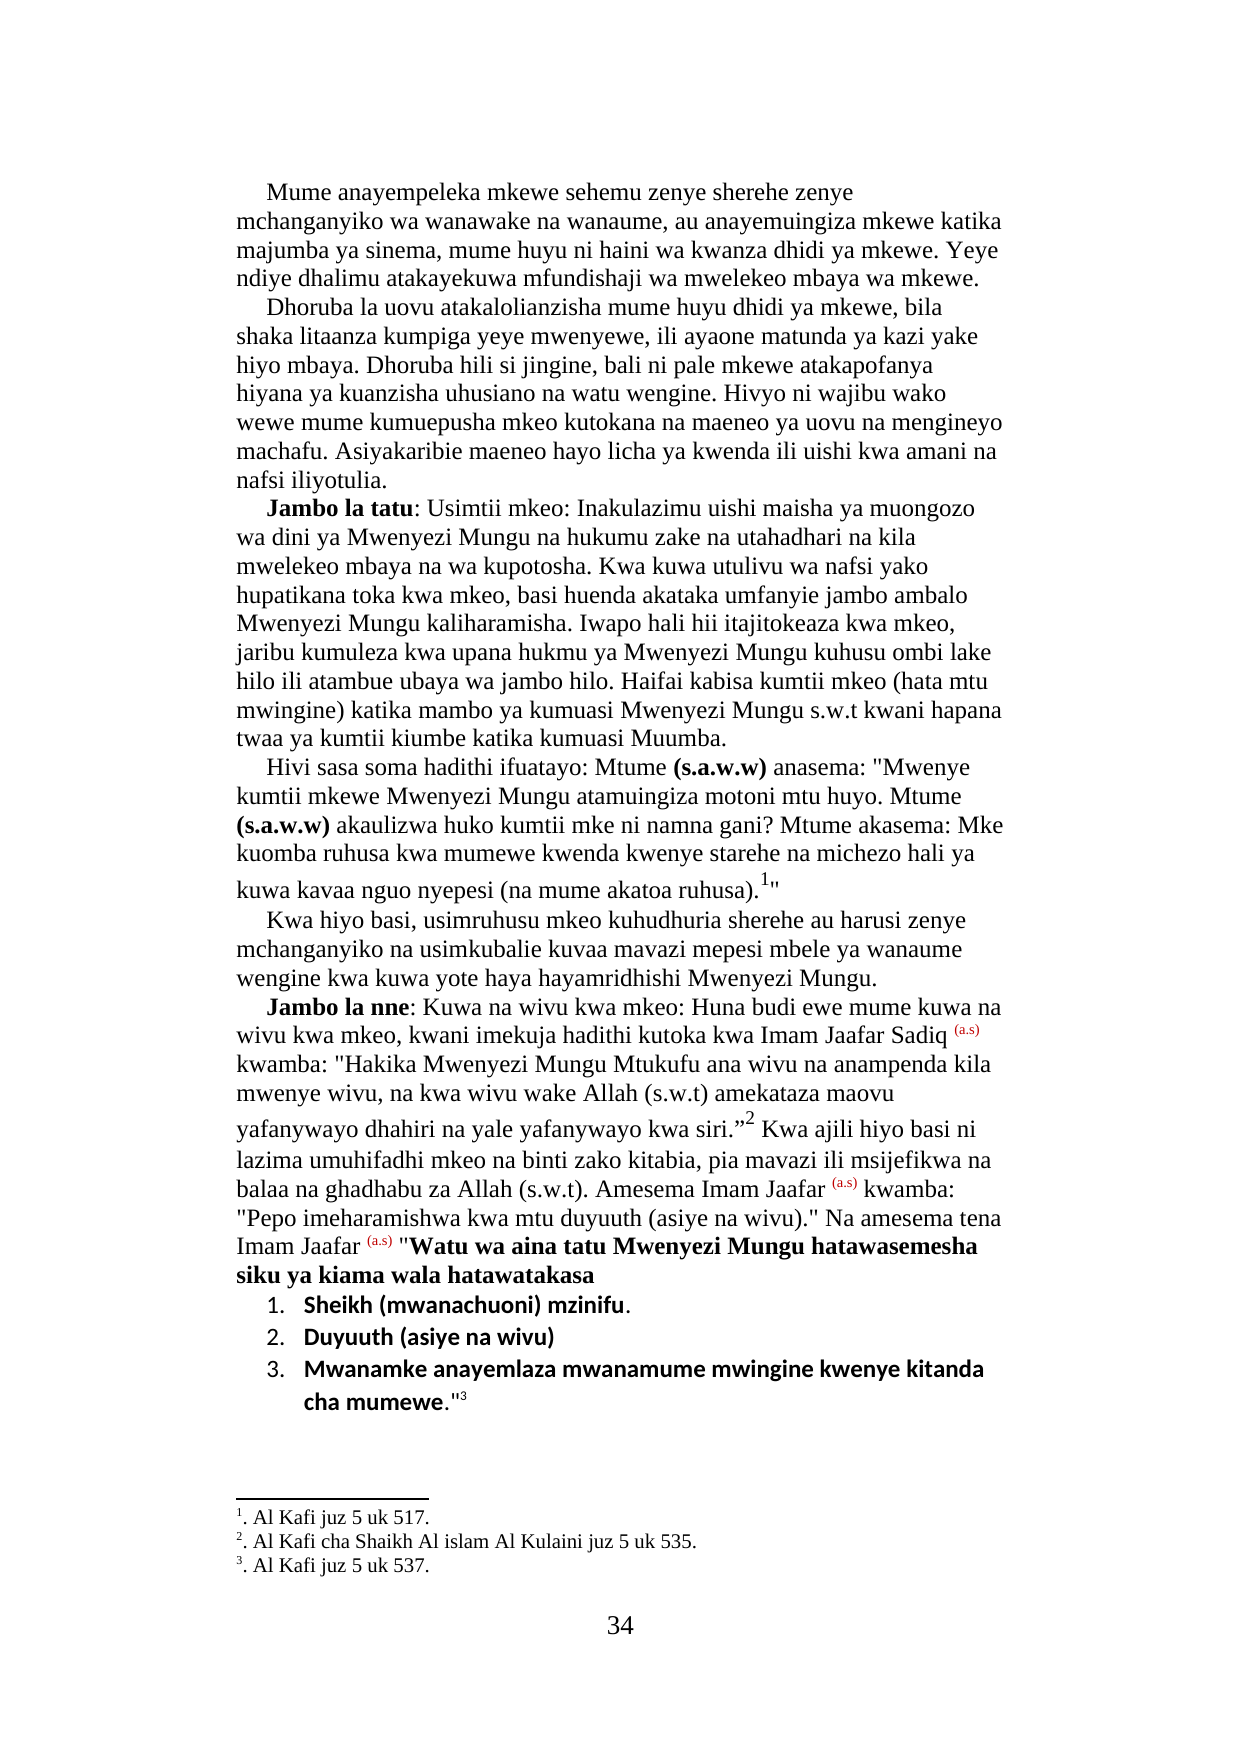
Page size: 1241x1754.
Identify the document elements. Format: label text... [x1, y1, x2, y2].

text Kwa hiyo basi, usimruhusu mkeo kuhudhuria sherehe au harusi zenye mchanganyiko na usimkubalie kuvaa mavazi mepesi mbele ya wanaume wengine kwa kuwa yote haya hayamridhishi Mwenyezi Mungu. [236, 906, 1004, 992]
list Sheikh (mwanachuoni) mzinifu. [266, 1289, 1004, 1319]
list Mwanamke anayemlaza mwanamume mwingine kwenye kitanda cha mumewe." [266, 1353, 1004, 1416]
text Hivi sasa soma hadithi ifuatayo: Mtume (s.a.w.w) anasema: "Mwenye kumtii mkewe Mwenyezi Mungu atamuingiza motoni mtu huyo. Mtume (s.a.w.w) akaulizwa huko kumtii mke ni namna gani? Mtume akasema: Mke kuomba ruhusa kwa mumewe kwenda kwenye starehe na michezo hali ya kuwa kavaa nguo nyepesi (na mume akatoa ruhusa)." [236, 752, 1004, 906]
text Dhoruba la uovu atakalolianzisha mume huyu dhidi ya mkewe, bila shaka litaanza kumpiga yeye mwenyewe, ili ayaone matunda ya kazi yake hiyo mbaya. Dhoruba hili si jingine, bali ni pale mkewe atakapofanya hiyana ya kuanzisha uhusiano na watu wengine. Hivyo ni wajibu wako wewe mume kumuepusha mkeo kutokana na maeneo ya uovu na mengineyo machafu. Asiyakaribie maeneo hayo licha ya kwenda ili uishi kwa amani na nafsi iliyotulia. [236, 292, 1004, 493]
text Mume anayempeleka mkewe sehemu zenye sherehe zenye mchanganyiko wa wanawake na wanaume, au anayemuingiza mkewe katika majumba ya sinema, mume huyu ni haini wa kwanza dhidi ya mkewe. Yeye ndiye dhalimu atakayekuwa mfundishaji wa mwelekeo mbaya wa mkewe. [236, 177, 1004, 292]
text Jambo la tatu: Usimtii mkeo: Inakulazimu uishi maisha ya muongozo wa dini ya Mwenyezi Mungu na hukumu zake na utahadhari na kila mwelekeo mbaya na wa kupotosha. Kwa kuwa utulivu wa nafsi yako hupatikana toka kwa mkeo, basi huenda akataka umfanyie jambo ambalo Mwenyezi Mungu kaliharamisha. Iwapo hali hii itajitokeaza kwa mkeo, jaribu kumuleza kwa upana hukmu ya Mwenyezi Mungu kuhusu ombi lake hilo ili atambue ubaya wa jambo hilo. Haifai kabisa kumtii mkeo (hata mtu mwingine) katika mambo ya kumuasi Mwenyezi Mungu s.w.t kwani hapana twaa ya kumtii kiumbe katika kumuasi Muumba. [236, 493, 1004, 752]
list Duyuuth (asiye na wivu) [266, 1321, 1004, 1352]
text Jambo la nne: Kuwa na wivu kwa mkeo: Huna budi ewe mume kuwa na wivu kwa mkeo, kwani imekuja hadithi kutoka kwa Imam Jaafar Sadiq (a.s) kwamba: "Hakika Mwenyezi Mungu Mtukufu ana wivu na anampenda kila mwenye wivu, na kwa wivu wake Allah (s.w.t) amekataza maovu yafanywayo dhahiri na yale yafanywayo kwa siri.” Kwa ajili hiyo basi ni lazima umuhifadhi mkeo na binti zako kitabia, pia mavazi ili msijefikwa na balaa na ghadhabu za Allah (s.w.t). Amesema Imam Jaafar (a.s) kwamba: "Pepo imeharamishwa kwa mtu duyuuth (asiye na wivu)." Na amesema tena Imam Jaafar (a.s) "Watu wa aina tatu Mwenyezi Mungu hatawasemesha siku ya kiama wala hatawatakasa [236, 992, 1004, 1289]
